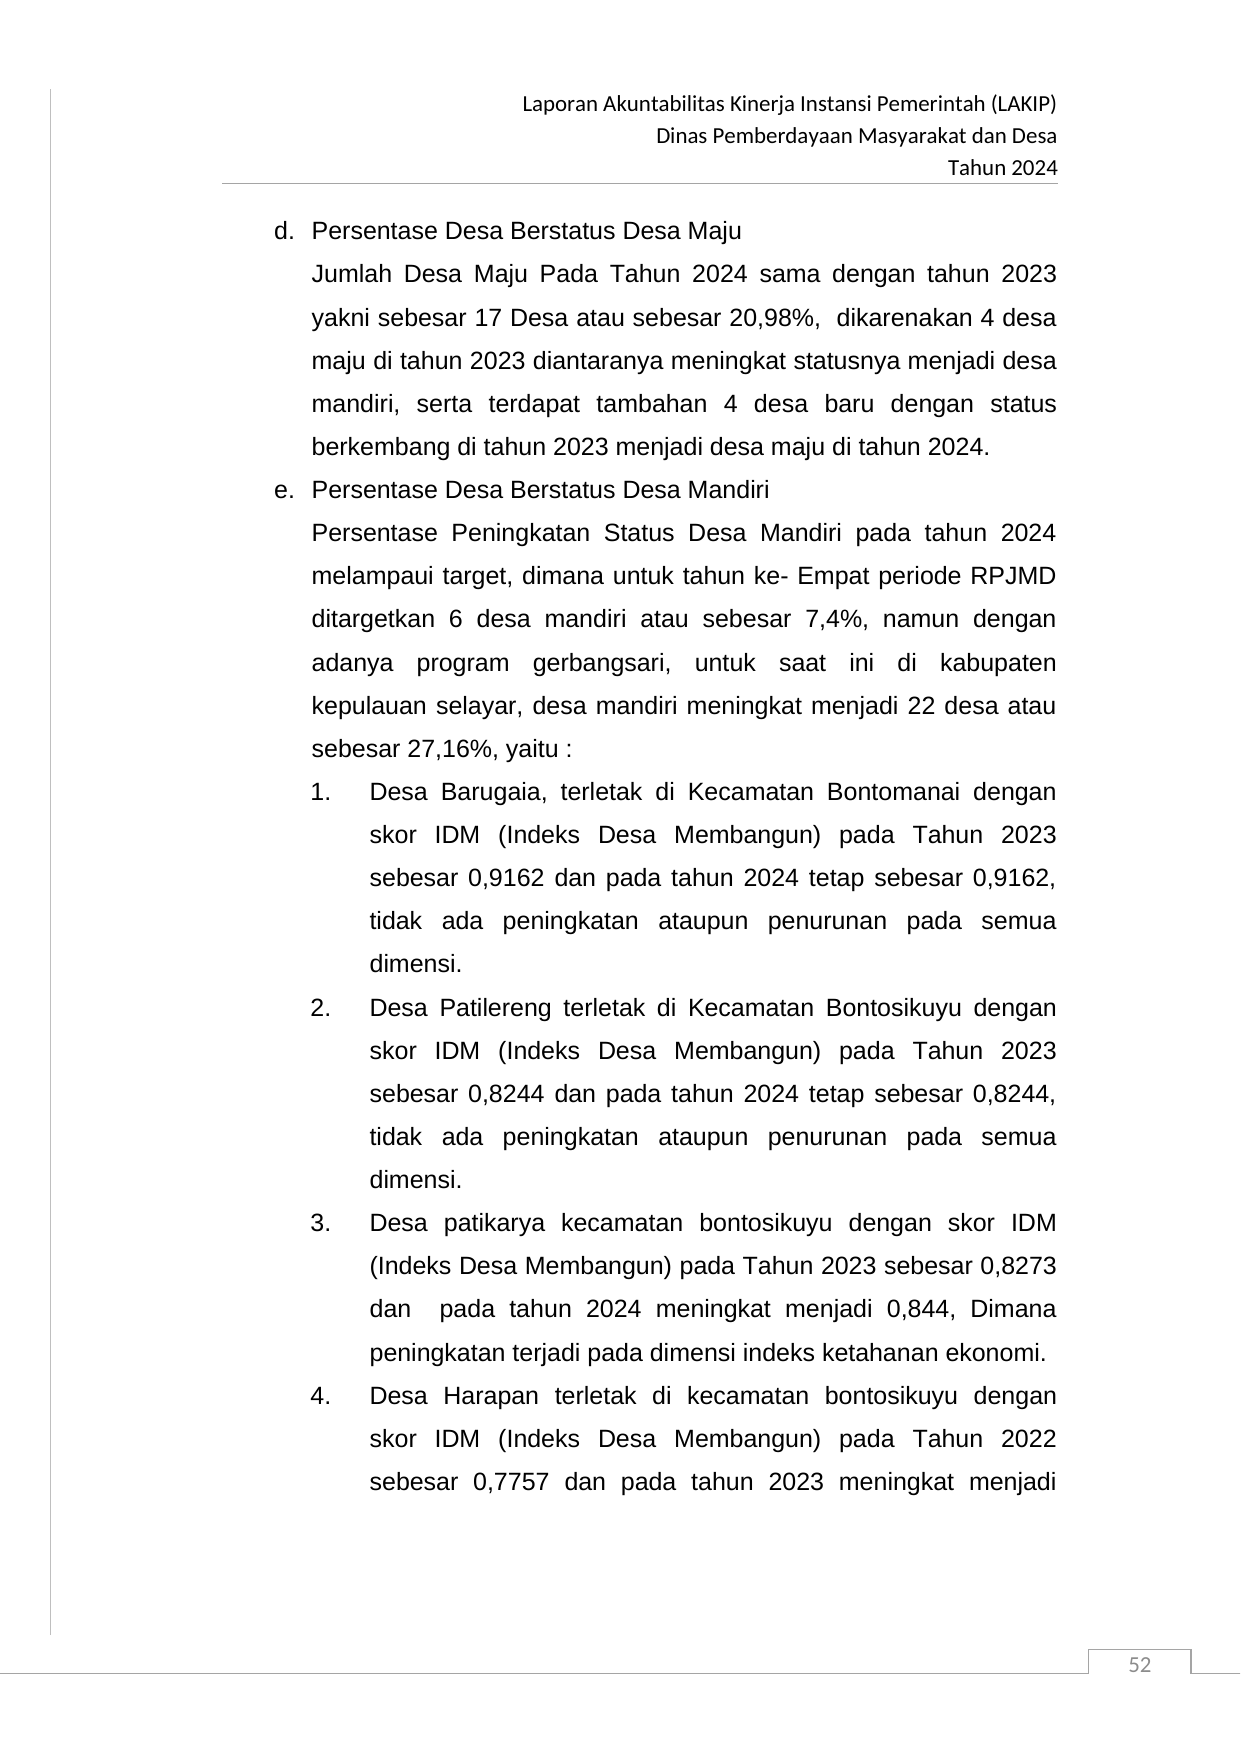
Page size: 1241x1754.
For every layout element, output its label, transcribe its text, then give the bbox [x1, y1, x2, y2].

list Persentase Desa Berstatus Desa Maju [274, 216, 1058, 245]
list Desa Barugaia, terletak di Kecamatan Bontomanai dengan skor IDM (Indeks Desa Membangun) pada Tahun 2023 sebesar 0,9162 dan pada tahun 2024 tetap sebesar 0,9162, tidak ada peningkatan ataupun penurunan pada semua dimensi. [310, 777, 1058, 978]
list Persentase Desa Berstatus Desa Mandiri [274, 475, 1058, 504]
list Desa Patilereng terletak di Kecamatan Bontosikuyu dengan skor IDM (Indeks Desa Membangun) pada Tahun 2023 sebesar 0,8244 dan pada tahun 2024 tetap sebesar 0,8244, tidak ada peningkatan ataupun penurunan pada semua dimensi. [310, 993, 1058, 1194]
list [310, 1381, 1058, 1496]
list Desa patikarya kecamatan bontosikuyu dengan skor IDM (Indeks Desa Membangun) pada Tahun 2023 sebesar 0,8273 dan pada tahun 2024 meningkat menjadi 0,844, Dimana peningkatan terjadi pada dimensi indeks ketahanan ekonomi. [310, 1208, 1058, 1366]
text Jumlah Desa Maju Pada Tahun 2024 sama dengan tahun 2023 yakni sebesar 17 Desa atau sebesar 20,98%, dikarenakan 4 desa maju di tahun 2023 diantaranya meningkat statusnya menjadi desa mandiri, serta terdapat tambahan 4 desa baru dengan status berkembang di tahun 2023 menjadi desa maju di tahun 2024. [311, 259, 1058, 461]
text Persentase Peningkatan Status Desa Mandiri pada tahun 2024 melampaui target, dimana untuk tahun ke- Empat periode RPJMD ditargetkan 6 desa mandiri atau sebesar 7,4%, namun dengan adanya program gerbangsari, untuk saat ini di kabupaten kepulauan selayar, desa mandiri meningkat menjadi 22 desa atau sebesar 27,16%, yaitu : [311, 518, 1058, 763]
